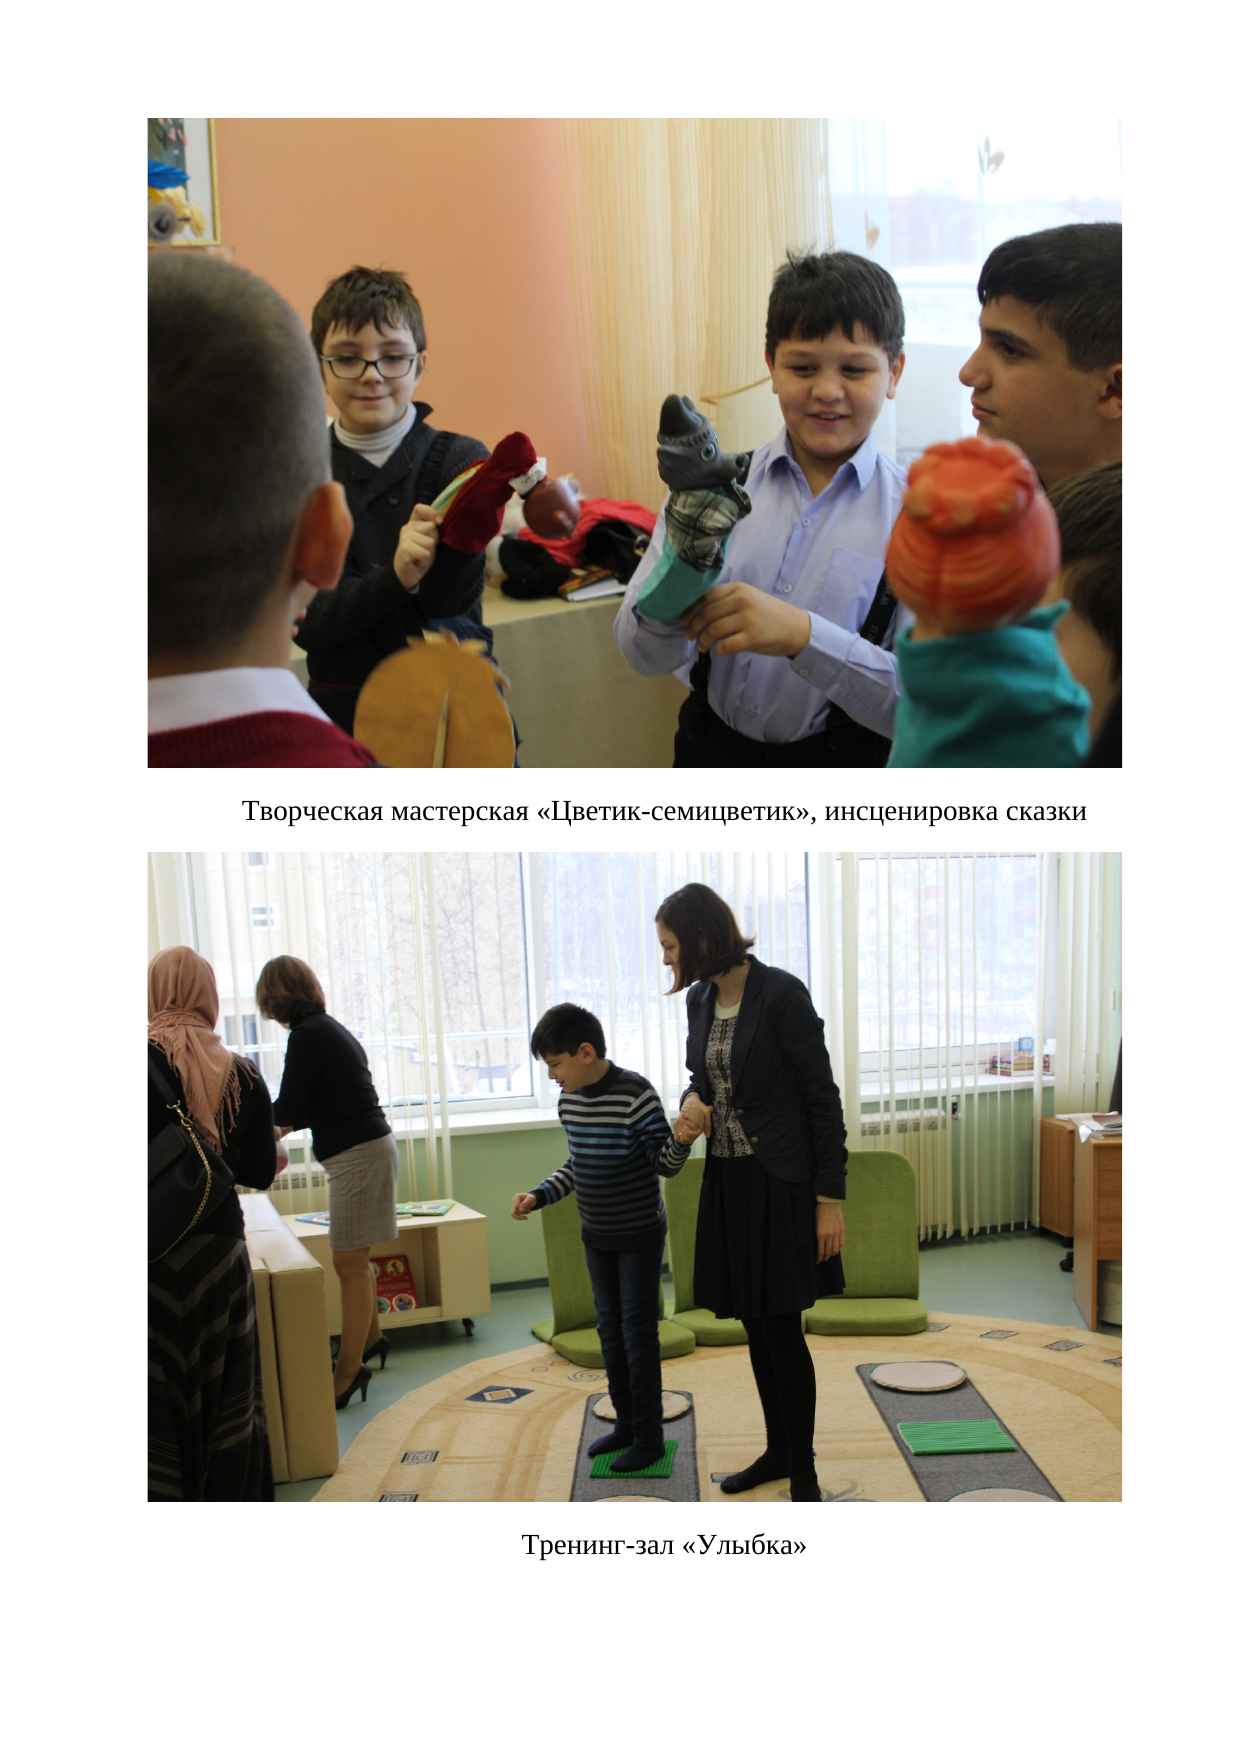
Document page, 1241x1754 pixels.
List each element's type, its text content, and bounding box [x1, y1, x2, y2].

picture [147, 852, 1123, 1502]
text Творческая мастерская «Цветик-семицветик», инсценировка сказки [148, 793, 1181, 826]
text Тренинг-зал «Улыбка» [148, 1527, 1181, 1560]
picture [147, 118, 1123, 768]
